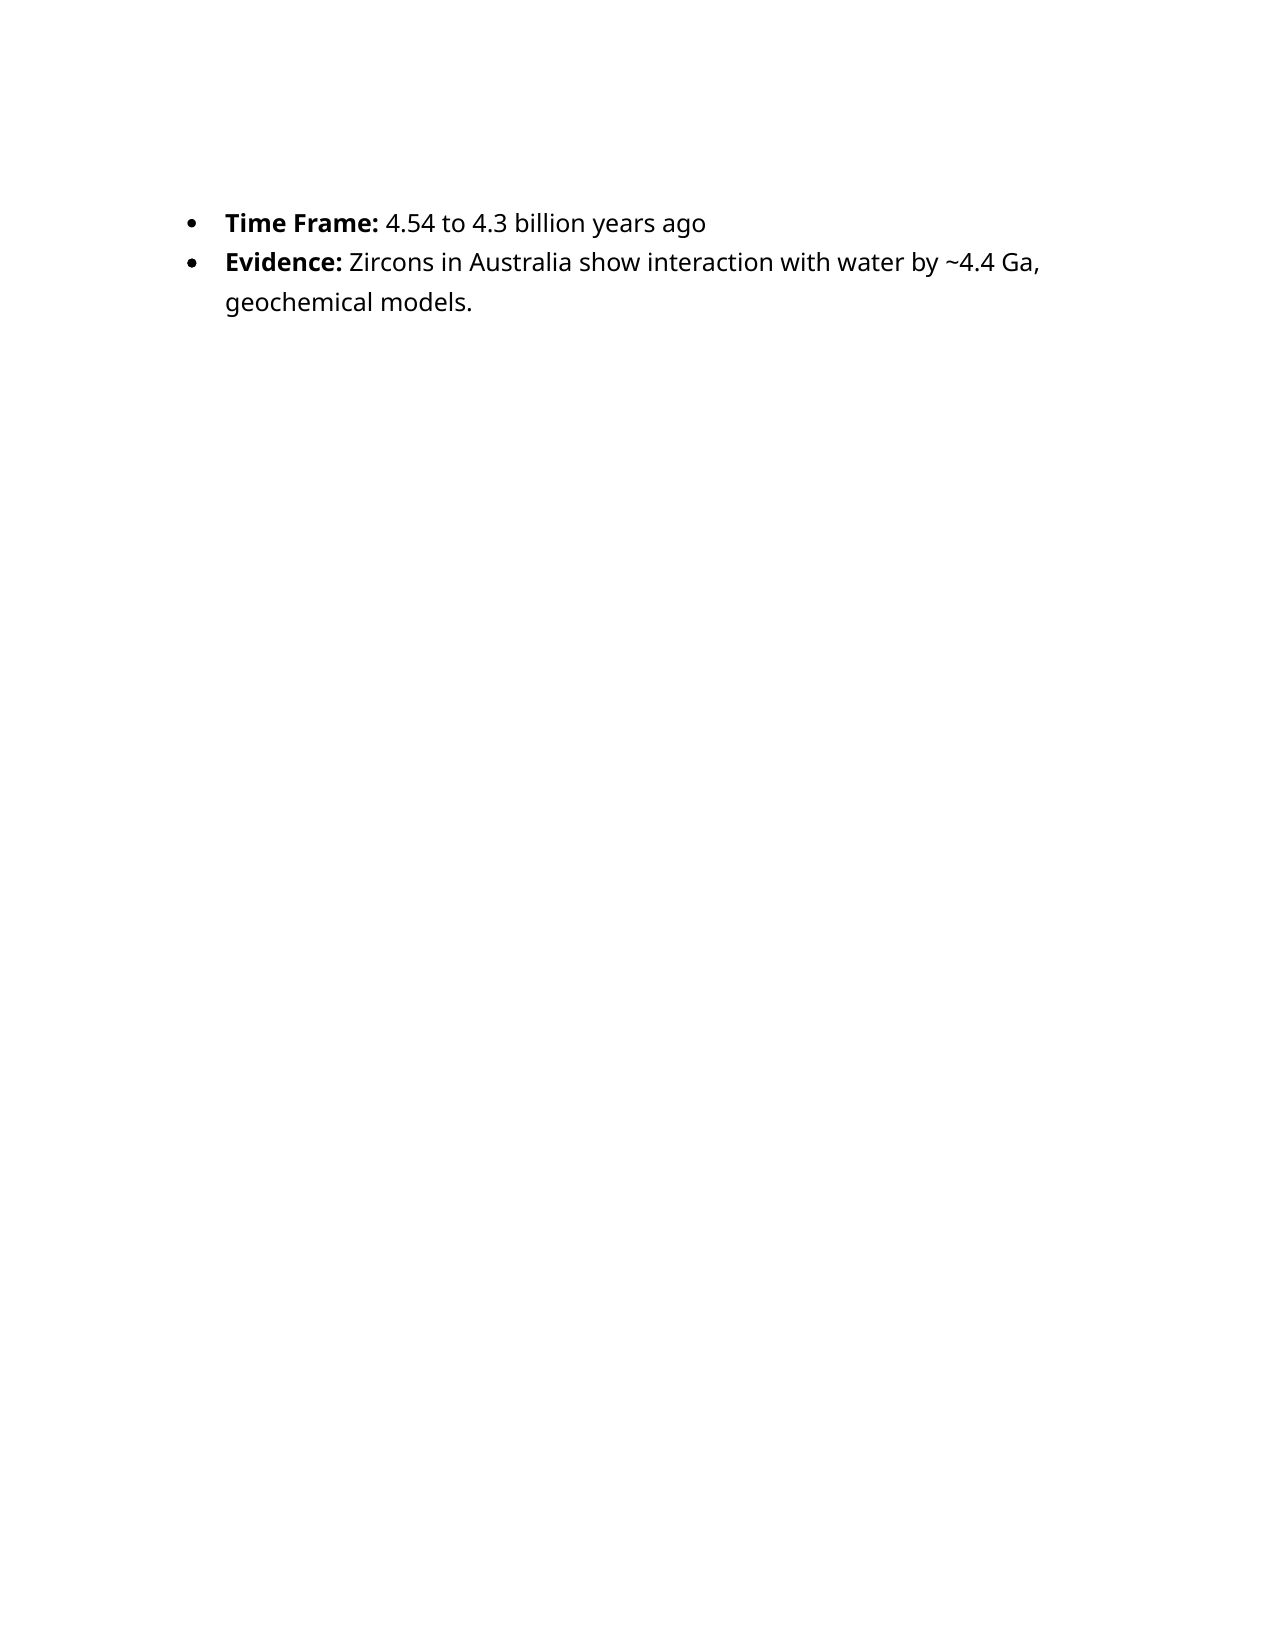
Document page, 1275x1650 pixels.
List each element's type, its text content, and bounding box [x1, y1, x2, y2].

list Evidence: Zircons in Australia show interaction with water by ~4.4 Ga, geochemical models. [187, 245, 1125, 318]
list Time Frame: 4.54 to 4.3 billion years ago [187, 206, 1125, 240]
